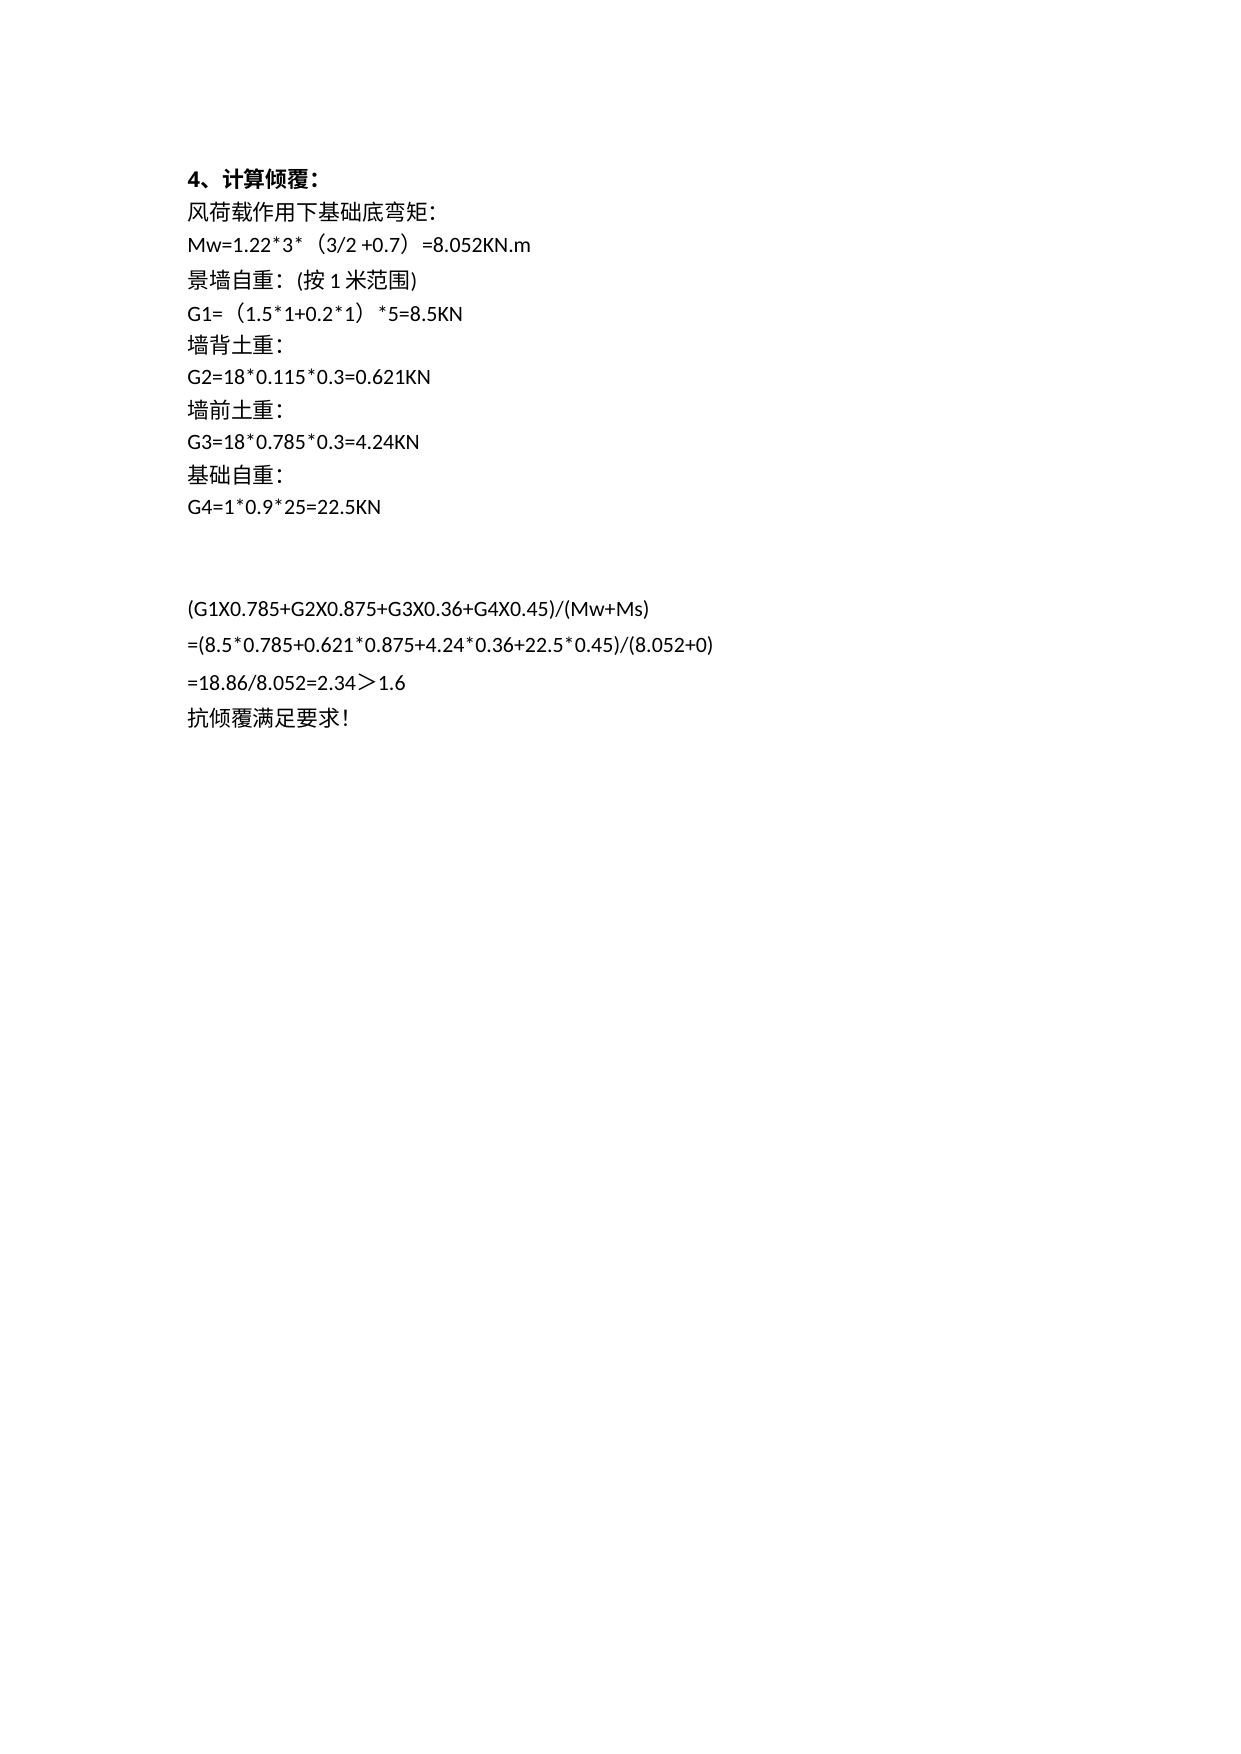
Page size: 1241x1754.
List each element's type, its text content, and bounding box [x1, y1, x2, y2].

text 墙前土重： [187, 393, 1090, 425]
text =(8.5*0.785+0.621*0.875+4.24*0.36+22.5*0.45)/(8.052+0) [187, 628, 1090, 661]
text G4=1*0.9*25=22.5KN [187, 490, 1090, 523]
text 抗倾覆满足要求！ [187, 700, 1090, 733]
text =18.86/8.052=2.34＞1.6 [187, 664, 1090, 697]
text 基础自重： [187, 458, 1090, 490]
text 风荷载作用下基础底弯矩： [187, 194, 838, 227]
text G1=（1.5*1+0.2*1）*5=8.5KN [187, 295, 1090, 328]
text 墙背土重： [187, 328, 1090, 360]
text G2=18*0.115*0.3=0.621KN [187, 360, 1090, 393]
text 景墙自重：(按1米范围) [187, 263, 1090, 295]
text G3=18*0.785*0.3=4.24KN [187, 425, 1090, 458]
text 4、计算倾覆： [187, 162, 1090, 194]
text Mw=1.22*3*（3/2 +0.7）=8.052KN.m [187, 227, 1090, 259]
text (G1X0.785+G2X0.875+G3X0.36+G4X0.45)/(Mw+Ms) [187, 592, 1090, 625]
